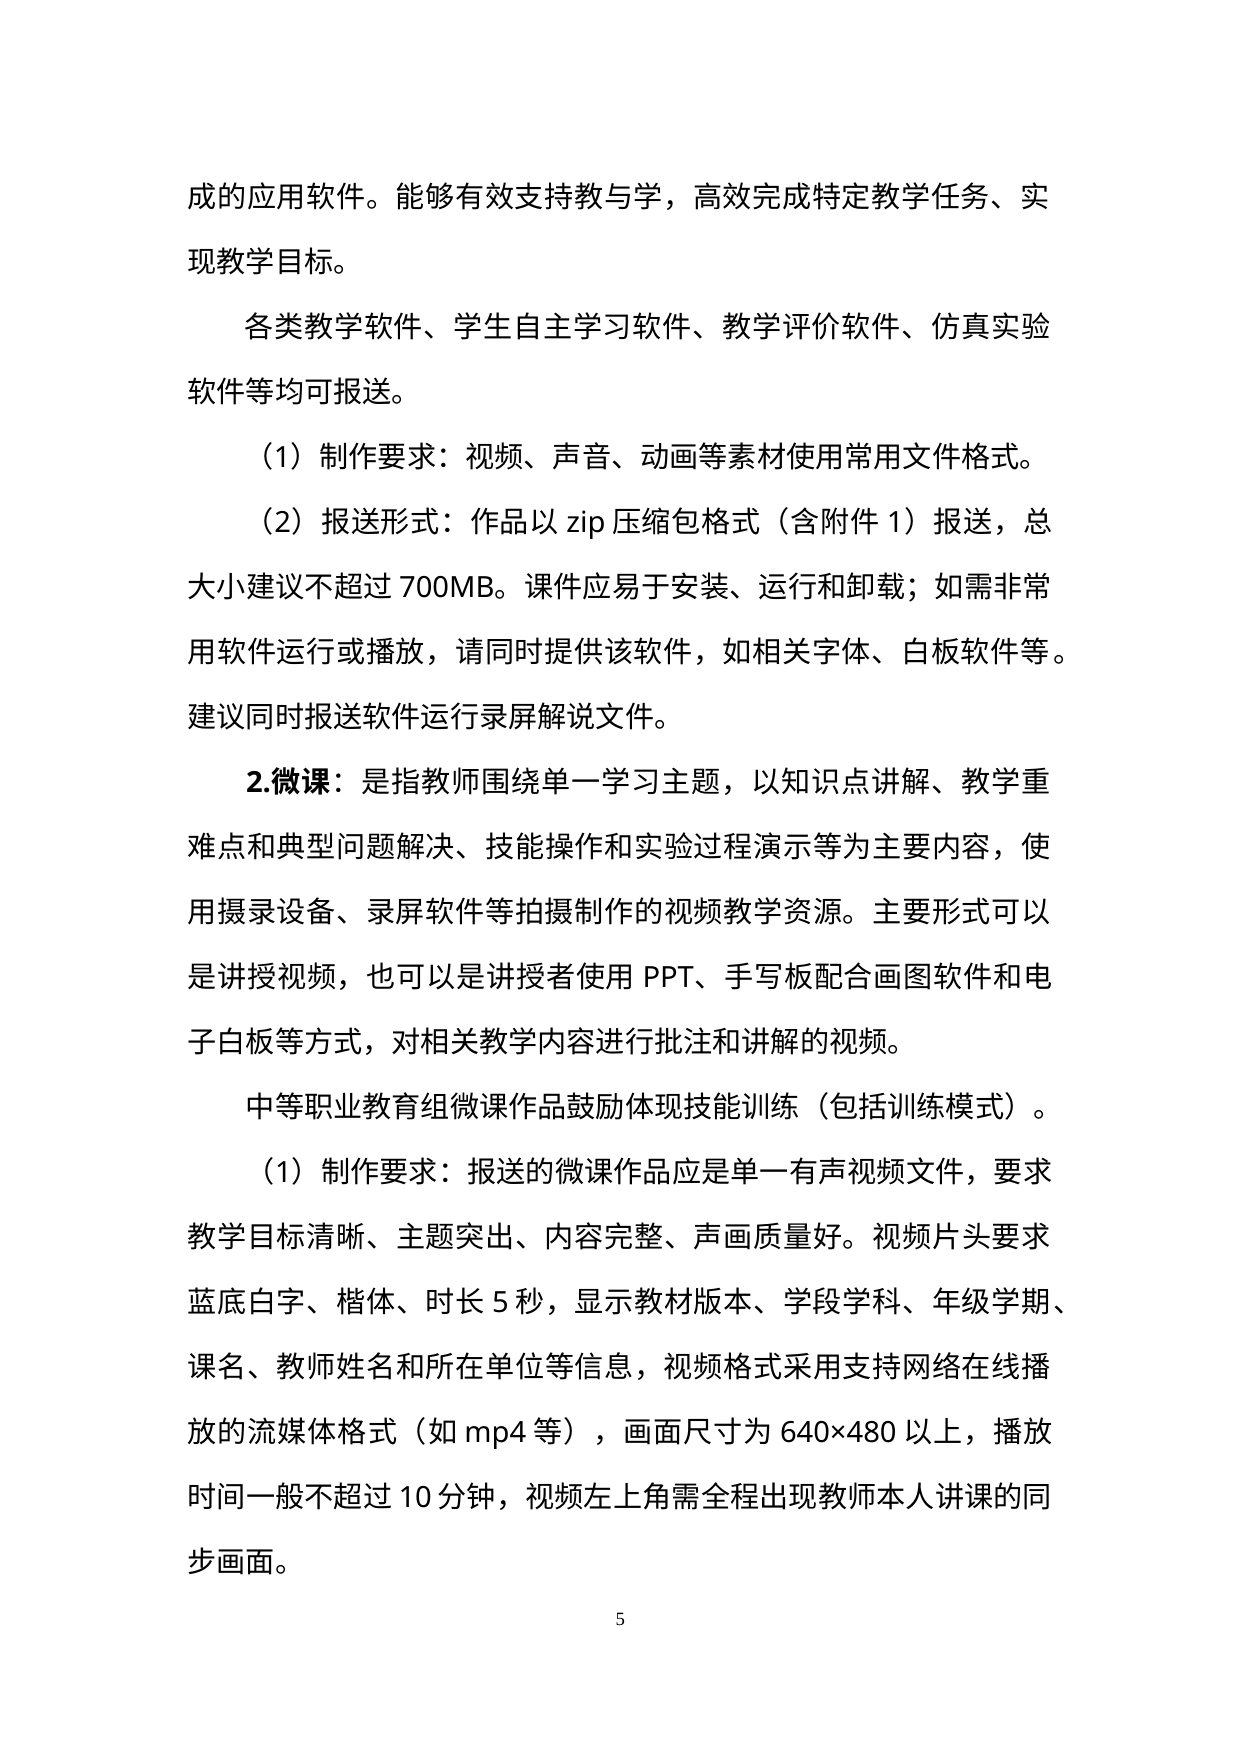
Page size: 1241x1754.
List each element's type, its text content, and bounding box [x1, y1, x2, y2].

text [187, 162, 1053, 292]
text 中等职业教育组微课作品鼓励体现技能训练（包括训练模式）。 [187, 1072, 1053, 1137]
text （2）报送形式：作品以zip压缩包格式（含附件1）报送，总大小建议不超过700MB。课件应易于安装、运行和卸载；如需非常用软件运行或播放，请同时提供该软件，如相关字体、白板软件等。建议同时报送软件运行录屏解说文件。 [187, 487, 1053, 747]
text 各类教学软件、学生自主学习软件、教学评价软件、仿真实验软件等均可报送。 [187, 292, 1053, 422]
text （1）制作要求：报送的微课作品应是单一有声视频文件，要求教学目标清晰、主题突出、内容完整、声画质量好。视频片头要求蓝底白字、楷体、时长5秒，显示教材版本、学段学科、年级学期、课名、教师姓名和所在单位等信息，视频格式采用支持网络在线播放的流媒体格式（如mp4等），画面尺寸为640×480以上，播放时间一般不超过10分钟，视频左上角需全程出现教师本人讲课的同步画面。 [187, 1137, 1053, 1592]
text （1）制作要求：视频、声音、动画等素材使用常用文件格式。 [187, 422, 1053, 487]
text 2.微课：是指教师围绕单一学习主题，以知识点讲解、教学重难点和典型问题解决、技能操作和实验过程演示等为主要内容，使用摄录设备、录屏软件等拍摄制作的视频教学资源。主要形式可以是讲授视频，也可以是讲授者使用PPT、手写板配合画图软件和电子白板等方式，对相关教学内容进行批注和讲解的视频。 [187, 747, 1053, 1072]
